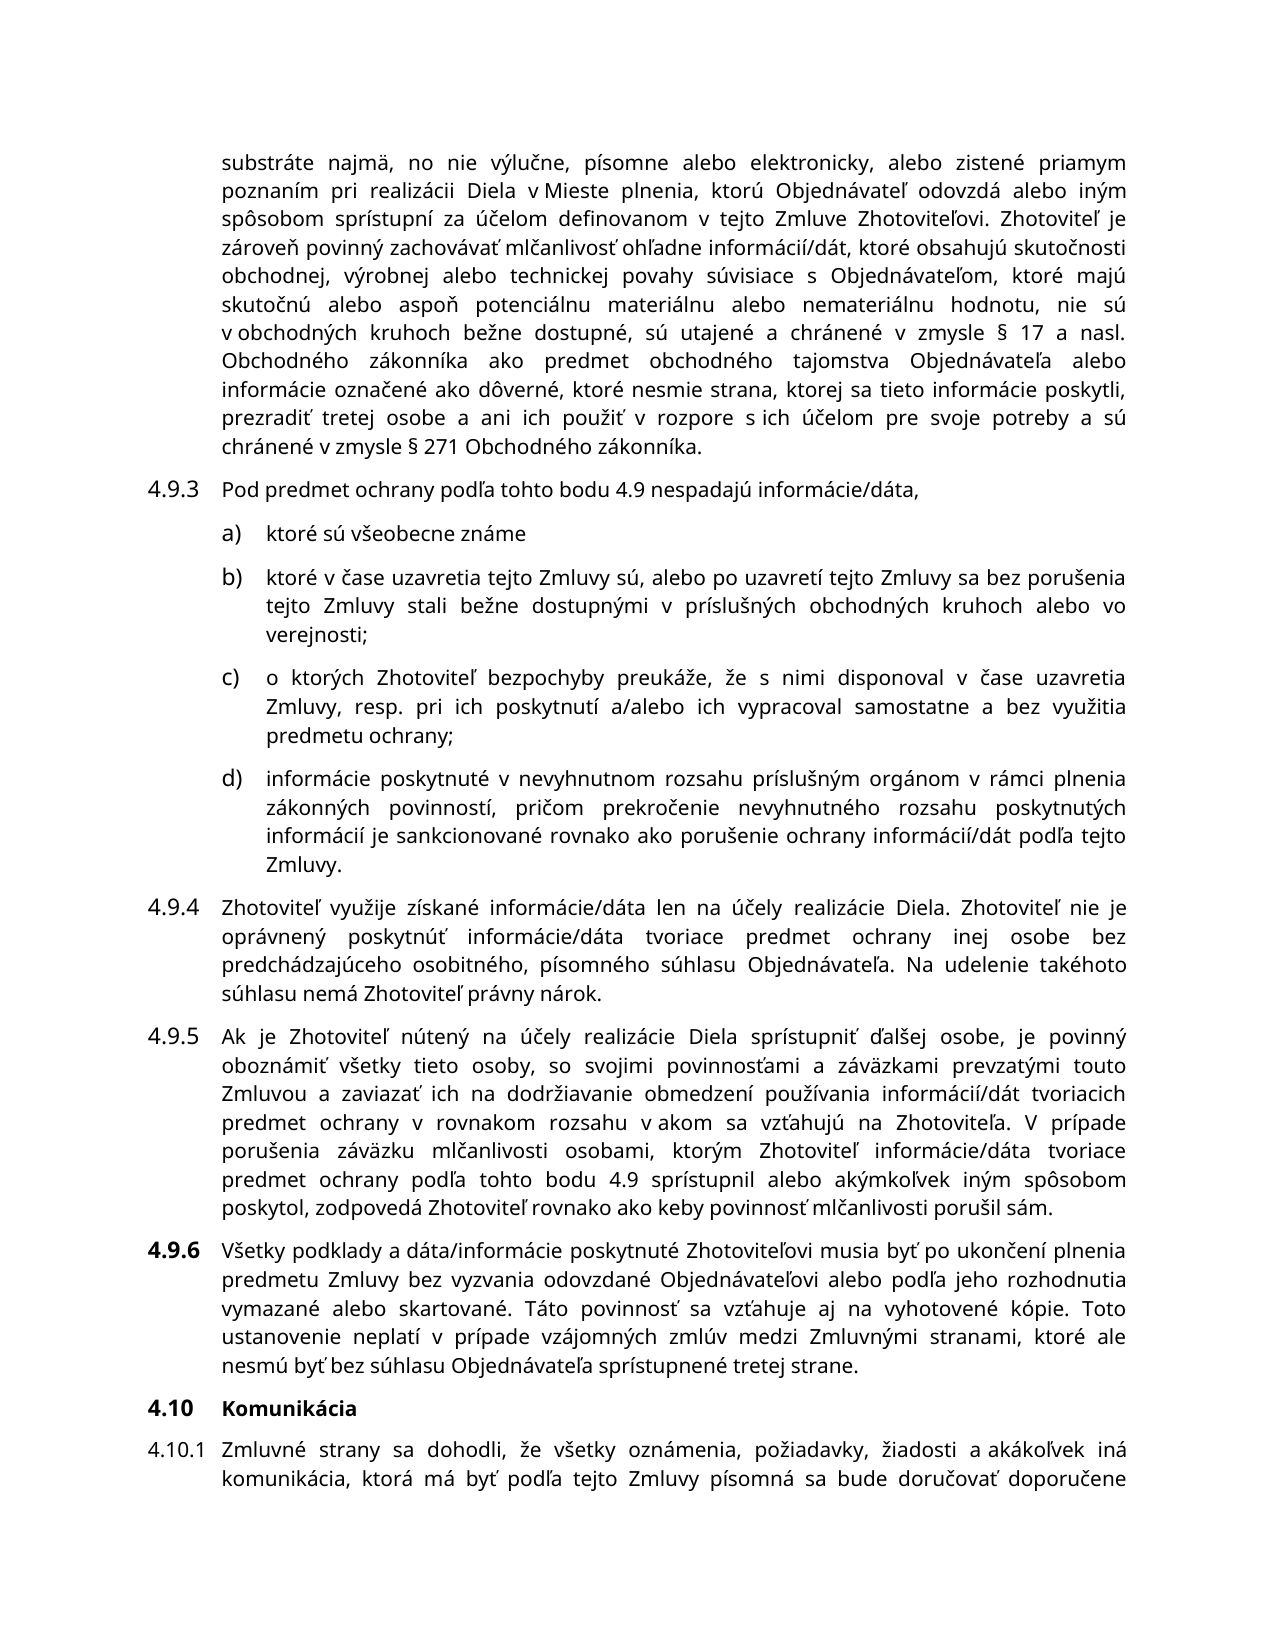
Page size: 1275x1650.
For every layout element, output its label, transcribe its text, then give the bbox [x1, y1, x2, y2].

list ktoré sú všeobecne známe [221, 517, 1127, 548]
list o ktorých Zhotoviteľ bezpochyby preukáže, že s nimi disponoval v čase uzavretia Zmluvy, resp. pri ich poskytnutí a/alebo ich vypracoval samostatne a bez využitia predmetu ochrany; [221, 661, 1127, 749]
list Komunikácia [148, 1392, 1127, 1423]
list Pod predmet ochrany podľa tohto bodu 4.9 nespadajú informácie/dáta, [148, 473, 1127, 504]
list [148, 148, 1127, 460]
list Ak je Zhotoviteľ nútený na účely realizácie Diela sprístupniť ďalšej osobe, je povinný oboznámiť všetky tieto osoby, so svojimi povinnosťami a záväzkami prevzatými touto Zmluvou a zaviazať ich na dodržiavanie obmedzení používania informácií/dát tvoriacich predmet ochrany v rovnakom rozsahu v akom sa vzťahujú na Zhotoviteľa. V prípade porušenia záväzku mlčanlivosti osobami, ktorým Zhotoviteľ informácie/dáta tvoriace predmet ochrany podľa tohto bodu 4.9 sprístupnil alebo akýmkoľvek iným spôsobom poskytol, zodpovedá Zhotoviteľ rovnako ako keby povinnosť mlčanlivosti porušil sám. [148, 1020, 1127, 1222]
list Všetky podklady a dáta/informácie poskytnuté Zhotoviteľovi musia byť po ukončení plnenia predmetu Zmluvy bez vyzvania odovzdané Objednávateľovi alebo podľa jeho rozhodnutia vymazané alebo skartované. Táto povinnosť sa vzťahuje aj na vyhotovené kópie. Toto ustanovenie neplatí v prípade vzájomných zmlúv medzi Zmluvnými stranami, ktoré ale nesmú byť bez súhlasu Objednávateľa sprístupnené tretej strane. [148, 1234, 1127, 1379]
list informácie poskytnuté v nevyhnutnom rozsahu príslušným orgánom v rámci plnenia zákonných povinností, pričom prekročenie nevyhnutného rozsahu poskytnutých informácií je sankcionované rovnako ako porušenie ochrany informácií/dát podľa tejto Zmluvy. [221, 762, 1127, 878]
list ktoré v čase uzavretia tejto Zmluvy sú, alebo po uzavretí tejto Zmluvy sa bez porušenia tejto Zmluvy stali bežne dostupnými v príslušných obchodných kruhoch alebo vo verejnosti; [221, 560, 1127, 648]
list Zhotoviteľ využije získané informácie/dáta len na účely realizácie Diela. Zhotoviteľ nie je oprávnený poskytnúť informácie/dáta tvoriace predmet ochrany inej osobe bez predchádzajúceho osobitného, písomného súhlasu Objednávateľa. Na udelenie takéhoto súhlasu nemá Zhotoviteľ právny nárok. [148, 891, 1127, 1007]
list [148, 1435, 1127, 1492]
